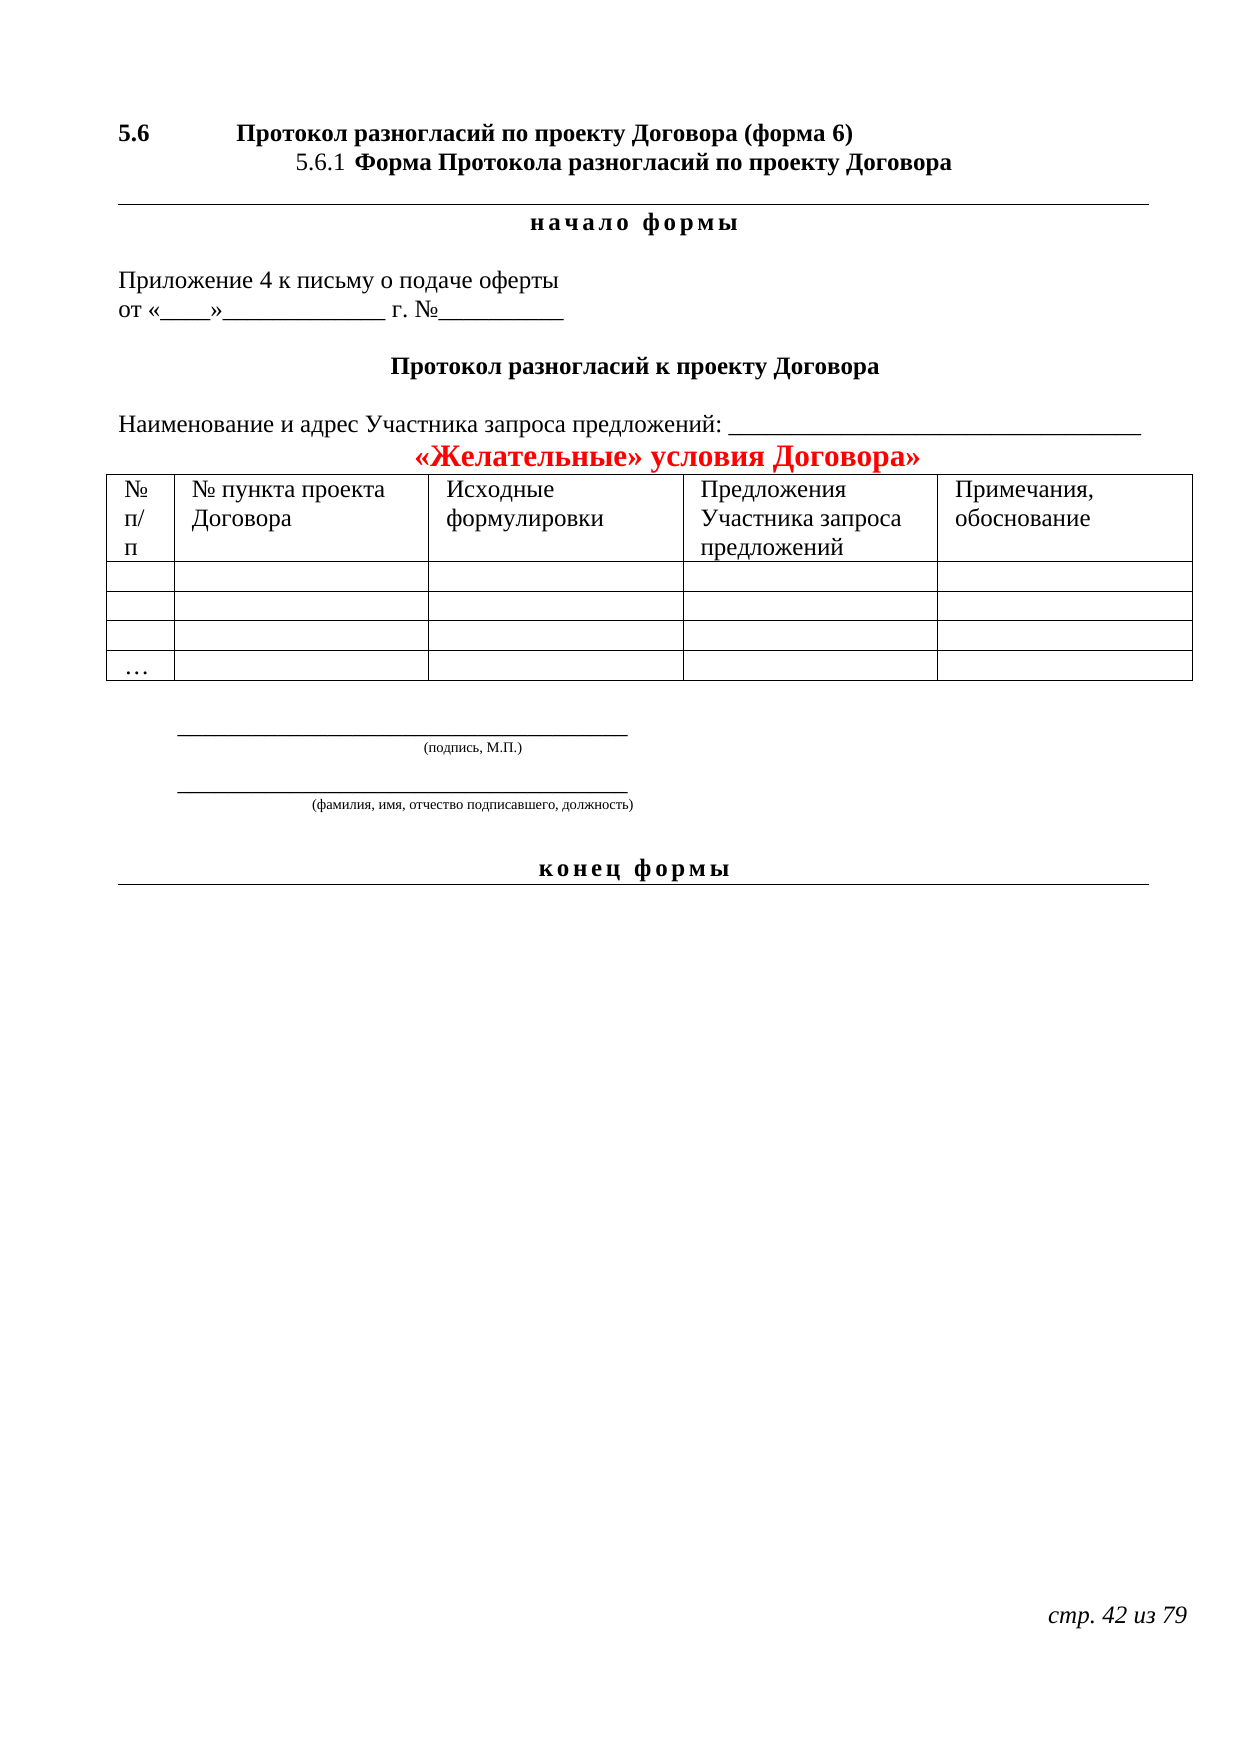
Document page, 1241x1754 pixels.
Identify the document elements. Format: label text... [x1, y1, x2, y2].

table_header № п/п [107, 475, 174, 561]
text ____________________________________ [118, 767, 1152, 796]
text конец формы [118, 853, 1149, 884]
table_header Предложения Участника запроса предложений [684, 475, 937, 561]
table_cell … [107, 651, 174, 680]
table_cell [684, 562, 937, 591]
table_header Примечания, обоснование [938, 475, 1192, 561]
text «Желательные» условия Договора» [118, 437, 1152, 473]
table_cell [938, 621, 1192, 650]
table_cell [175, 621, 428, 650]
table_cell [429, 592, 683, 620]
text Протокол разногласий к проекту Договора [118, 351, 1152, 380]
text (подпись, М.П.) [118, 738, 768, 767]
table_cell [175, 592, 428, 620]
table_header № пункта проекта Договора [175, 475, 428, 561]
table_cell [684, 621, 937, 650]
text (фамилия, имя, отчество подписавшего, должность) [118, 796, 768, 825]
text Приложение 4 к письму о подаче оферты от «____»_____________ г. №__________ [118, 265, 1152, 322]
table_cell [107, 592, 174, 620]
table_cell [938, 651, 1192, 680]
table_cell [429, 621, 683, 650]
text ____________________________________ [118, 710, 1152, 738]
table_cell [107, 562, 174, 591]
table_cell [429, 562, 683, 591]
table_cell [684, 651, 937, 680]
table_cell [175, 562, 428, 591]
table_cell [938, 562, 1192, 591]
text Наименование и адрес Участника запроса предложений: _________________________________ [118, 409, 1152, 437]
table_header Исходные формулировки [429, 475, 683, 561]
table_cell [684, 592, 937, 620]
table_cell [107, 621, 174, 650]
text начало формы [118, 205, 1149, 236]
table_cell [938, 592, 1192, 620]
table_cell [175, 651, 428, 680]
table_cell [429, 651, 683, 680]
subtitle Протокол разногласий по проекту Договора (форма 6) [118, 118, 1152, 147]
text Форма Протокола разногласий по проекту Договора [236, 147, 1152, 176]
